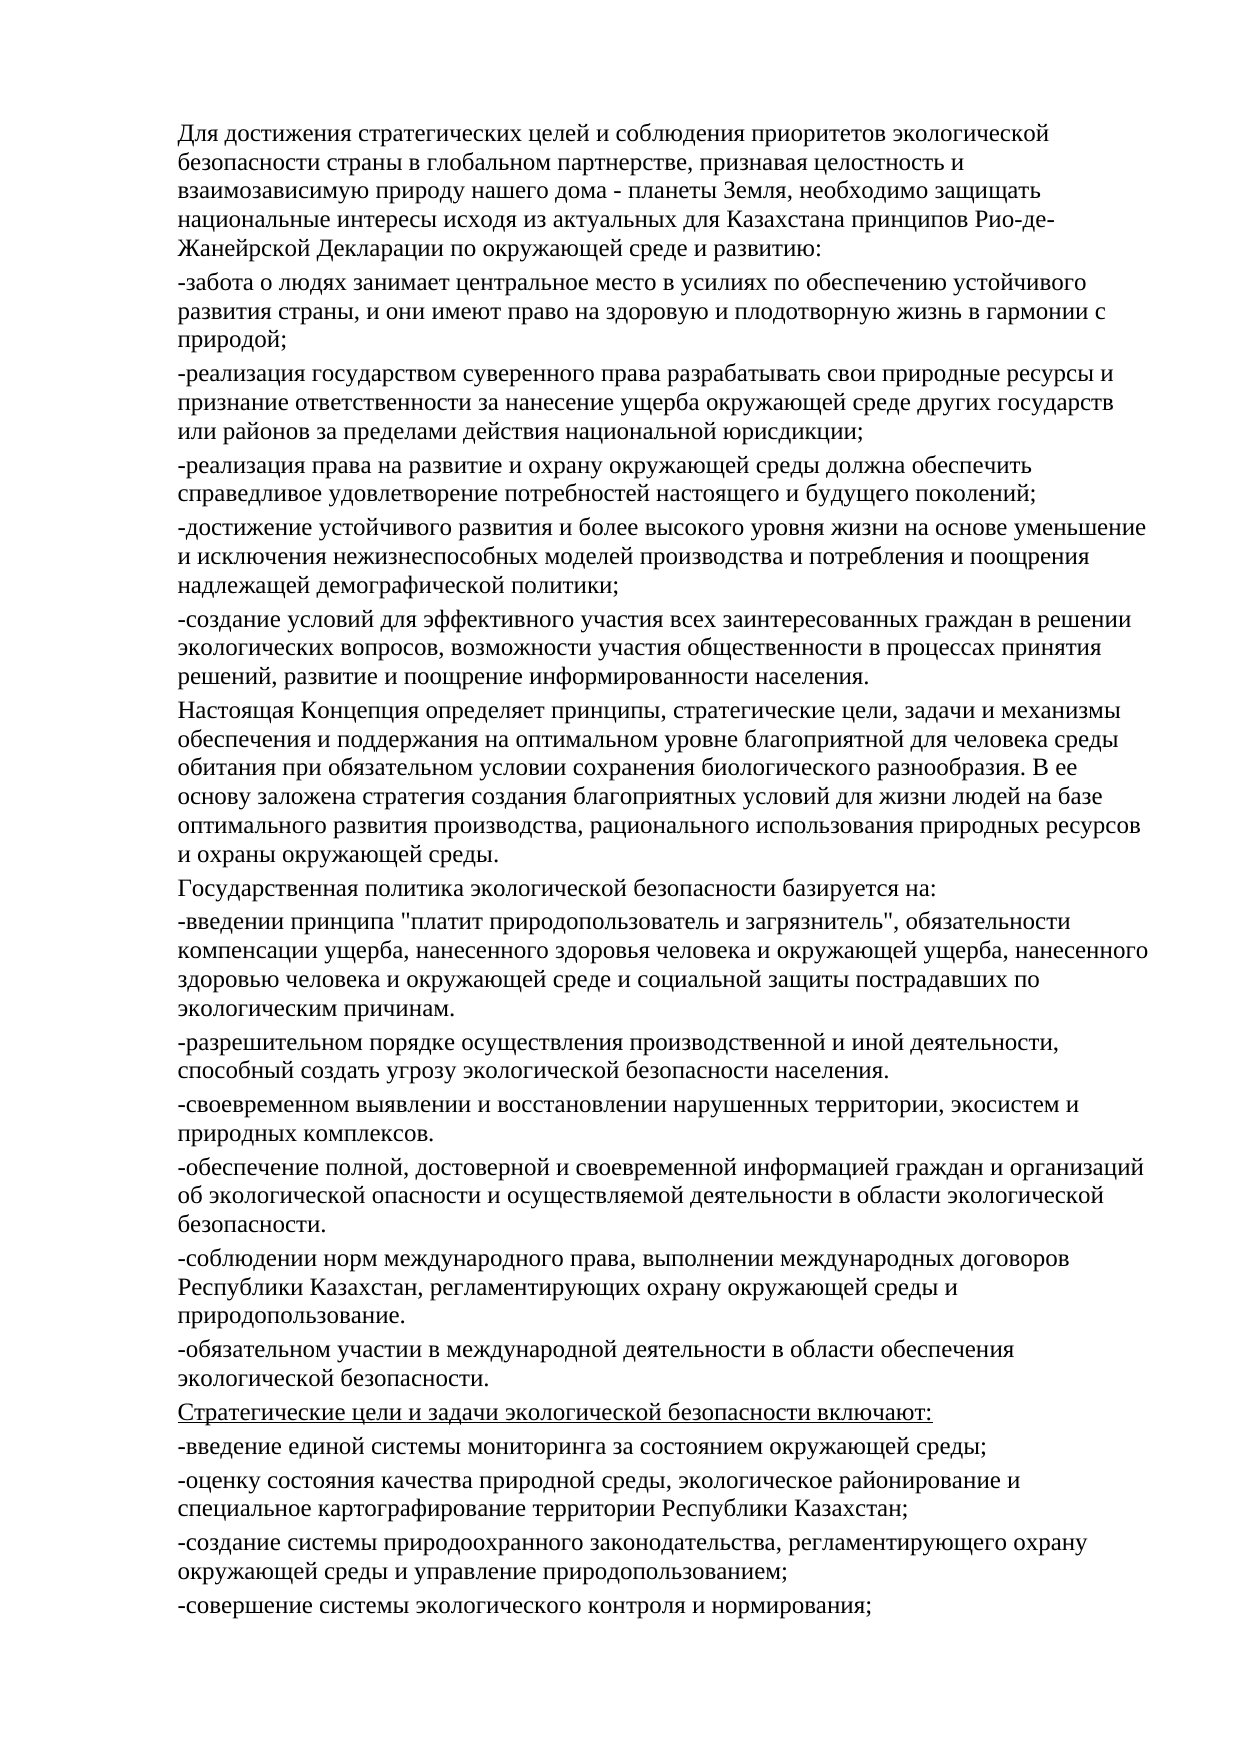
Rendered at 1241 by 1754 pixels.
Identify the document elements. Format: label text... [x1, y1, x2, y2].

text Настоящая Концепция определяет принципы, стратегические цели, задачи и механизмы обеспечения и поддержания на оптимальном уровне благоприятной для человека среды обитания при обязательном условии сохранения биологического разнообразия. В ее основу заложена стратегия создания благоприятных условий для жизни людей на базе оптимального развития производства, рационального использования природных ресурсов и охраны окружающей среды. [177, 695, 1152, 867]
text Государственная политика экологической безопасности базируется на: [177, 873, 1152, 901]
text -забота о людях занимает центральное место в усилиях по обеспечению устойчивого развития страны, и они имеют право на здоровую и плодотворную жизнь в гармонии с природой; [177, 267, 1152, 353]
text -оценку состояния качества природной среды, экологическое районирование и специальное картографирование территории Республики Казахстан; [177, 1465, 1152, 1522]
text -введении принципа "платит природопользователь и загрязнитель", обязательности компенсации ущерба, нанесенного здоровья человека и окружающей ущерба, нанесенного здоровью человека и окружающей среде и социальной защиты пострадавших по экологическим причинам. [177, 906, 1152, 1021]
text -разрешительном порядке осуществления производственной и иной деятельности, способный создать угрозу экологической безопасности населения. [177, 1027, 1152, 1084]
text Для достижения стратегических целей и соблюдения приоритетов экологической безопасности страны в глобальном партнерстве, признавая целостность и взаимозависимую природу нашего дома - планеты Земля, необходимо защищать национальные интересы исходя из актуальных для Казахстана принципов Рио-де-Жанейрской Декларации по окружающей среде и развитию: [177, 118, 1152, 262]
text -введение единой системы мониторинга за состоянием окружающей среды; [177, 1431, 1152, 1460]
text -своевременном выявлении и восстановлении нарушенных территории, экосистем и природных комплексов. [177, 1089, 1152, 1147]
text -создание условий для эффективного участия всех заинтересованных граждан в решении экологических вопросов, возможности участия общественности в процессах принятия решений, развитие и поощрение информированности населения. [177, 604, 1152, 690]
text -реализация государством суверенного права разрабатывать свои природные ресурсы и признание ответственности за нанесение ущерба окружающей среде других государств или районов за пределами действия национальной юрисдикции; [177, 358, 1152, 444]
text -совершение системы экологического контроля и нормирования; [177, 1590, 1152, 1619]
text -обеспечение полной, достоверной и своевременной информацией граждан и организаций об экологической опасности и осуществляемой деятельности в области экологической безопасности. [177, 1152, 1152, 1238]
text -достижение устойчивого развития и более высокого уровня жизни на основе уменьшение и исключения нежизнеспособных моделей производства и потребления и поощрения надлежащей демографической политики; [177, 512, 1152, 598]
text Стратегические цели и задачи экологической безопасности включают: [177, 1397, 1152, 1426]
text -соблюдении норм международного права, выполнении международных договоров Республики Казахстан, регламентирующих охрану окружающей среды и природопользование. [177, 1243, 1152, 1329]
text -обязательном участии в международной деятельности в области обеспечения экологической безопасности. [177, 1334, 1152, 1392]
text -создание системы природоохранного законодательства, регламентирующего охрану окружающей среды и управление природопользованием; [177, 1527, 1152, 1585]
text -реализация права на развитие и охрану окружающей среды должна обеспечить справедливое удовлетворение потребностей настоящего и будущего поколений; [177, 450, 1152, 507]
